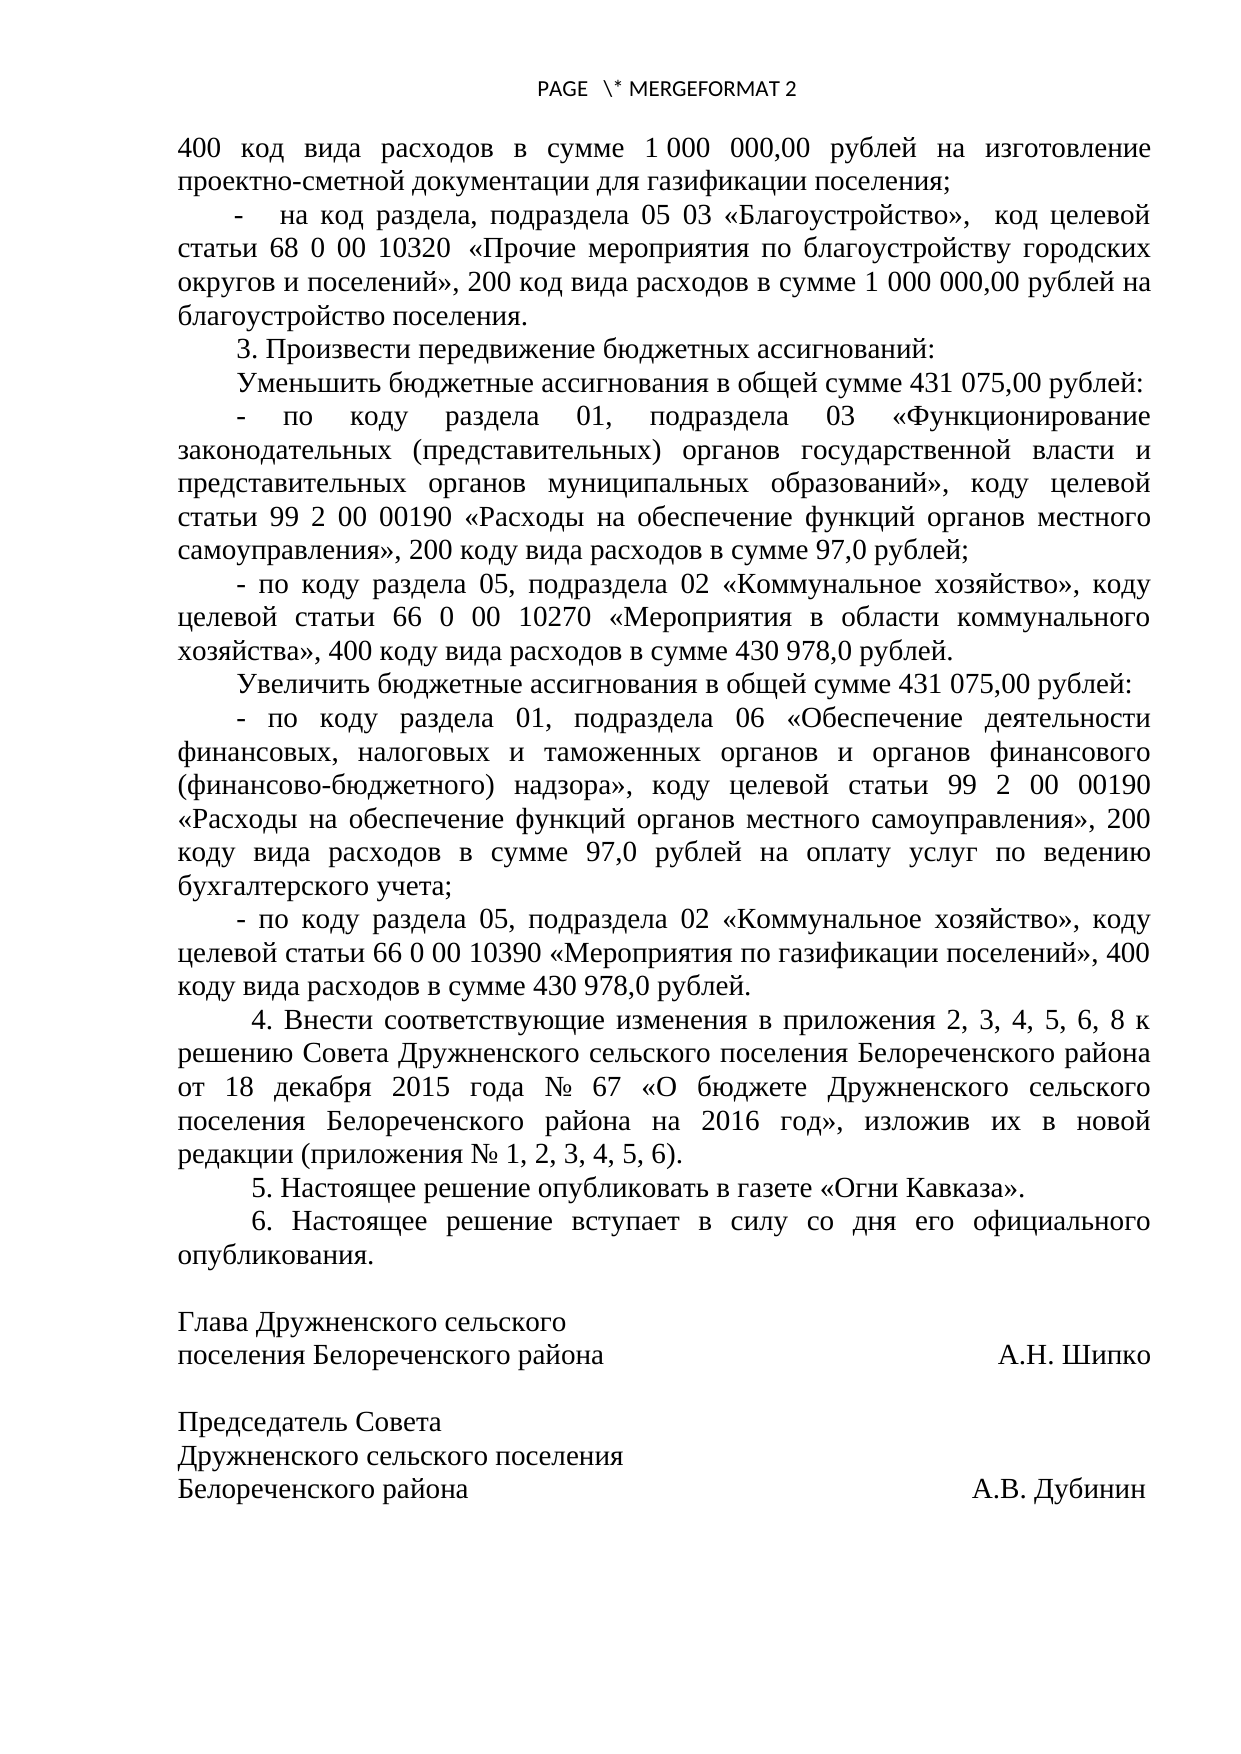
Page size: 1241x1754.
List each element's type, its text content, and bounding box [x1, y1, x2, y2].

text Глава Дружненского сельского [177, 1304, 1152, 1337]
list - по коду раздела 01, подраздела 03 «Функционирование законодательных (представительных) органов государственной власти и представительных органов муниципальных образований», коду целевой статьи 99 2 00 00190 «Расходы на обеспечение функций органов местного самоуправления», 200 коду вида расходов в сумме 97,0 рублей; [177, 398, 1152, 566]
text Белореченского района А.В. Дубинин [177, 1472, 1152, 1505]
text 6. Настоящее решение вступает в силу со дня его официального опубликования. [177, 1203, 1152, 1270]
list 3. Произвести передвижение бюджетных ассигнований: [177, 331, 1152, 365]
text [177, 130, 1152, 197]
list - по коду раздела 05, подраздела 02 «Коммунальное хозяйство», коду целевой статьи 66 0 00 10270 «Мероприятия в области коммунального хозяйства», 400 коду вида расходов в сумме 430 978,0 рублей. [177, 566, 1152, 667]
list Увеличить бюджетные ассигнования в общей сумме 431 075,00 рублей: [177, 667, 1152, 700]
text 5. Настоящее решение опубликовать в газете «Огни Кавказа». [177, 1170, 1152, 1203]
list - по коду раздела 05, подраздела 02 «Коммунальное хозяйство», коду целевой статьи 66 0 00 10390 «Мероприятия по газификации поселений», 400 коду вида расходов в сумме 430 978,0 рублей. [177, 901, 1152, 1002]
list Уменьшить бюджетные ассигнования в общей сумме 431 075,00 рублей: [177, 365, 1152, 398]
text Дружненского сельского поселения [177, 1438, 1152, 1472]
list - по коду раздела 01, подраздела 06 «Обеспечение деятельности финансовых, налоговых и таможенных органов и органов финансового (финансово-бюджетного) надзора», коду целевой статьи 99 2 00 00190 «Расходы на обеспечение функций органов местного самоуправления», 200 коду вида расходов в сумме 97,0 рублей на оплату услуг по ведению бухгалтерского учета; [177, 700, 1152, 901]
text - на код раздела, подраздела 05 03 «Благоустройство», код целевой статьи 68 0 00 10320 «Прочие мероприятия по благоустройству городских округов и поселений», 200 код вида расходов в сумме 1 000 000,00 рублей на благоустройство поселения. [177, 197, 1152, 331]
text Председатель Совета [177, 1404, 1152, 1438]
text поселения Белореченского района А.Н. Шипко [177, 1337, 1152, 1371]
text 4. Внести соответствующие изменения в приложения 2, 3, 4, 5, 6, 8 к решению Совета Дружненского сельского поселения Белореченского района от 18 декабря 2015 года № 67 «О бюджете Дружненского сельского поселения Белореченского района на 2016 год», изложив их в новой редакции (приложения № 1, 2, 3, 4, 5, 6). [177, 1002, 1152, 1170]
